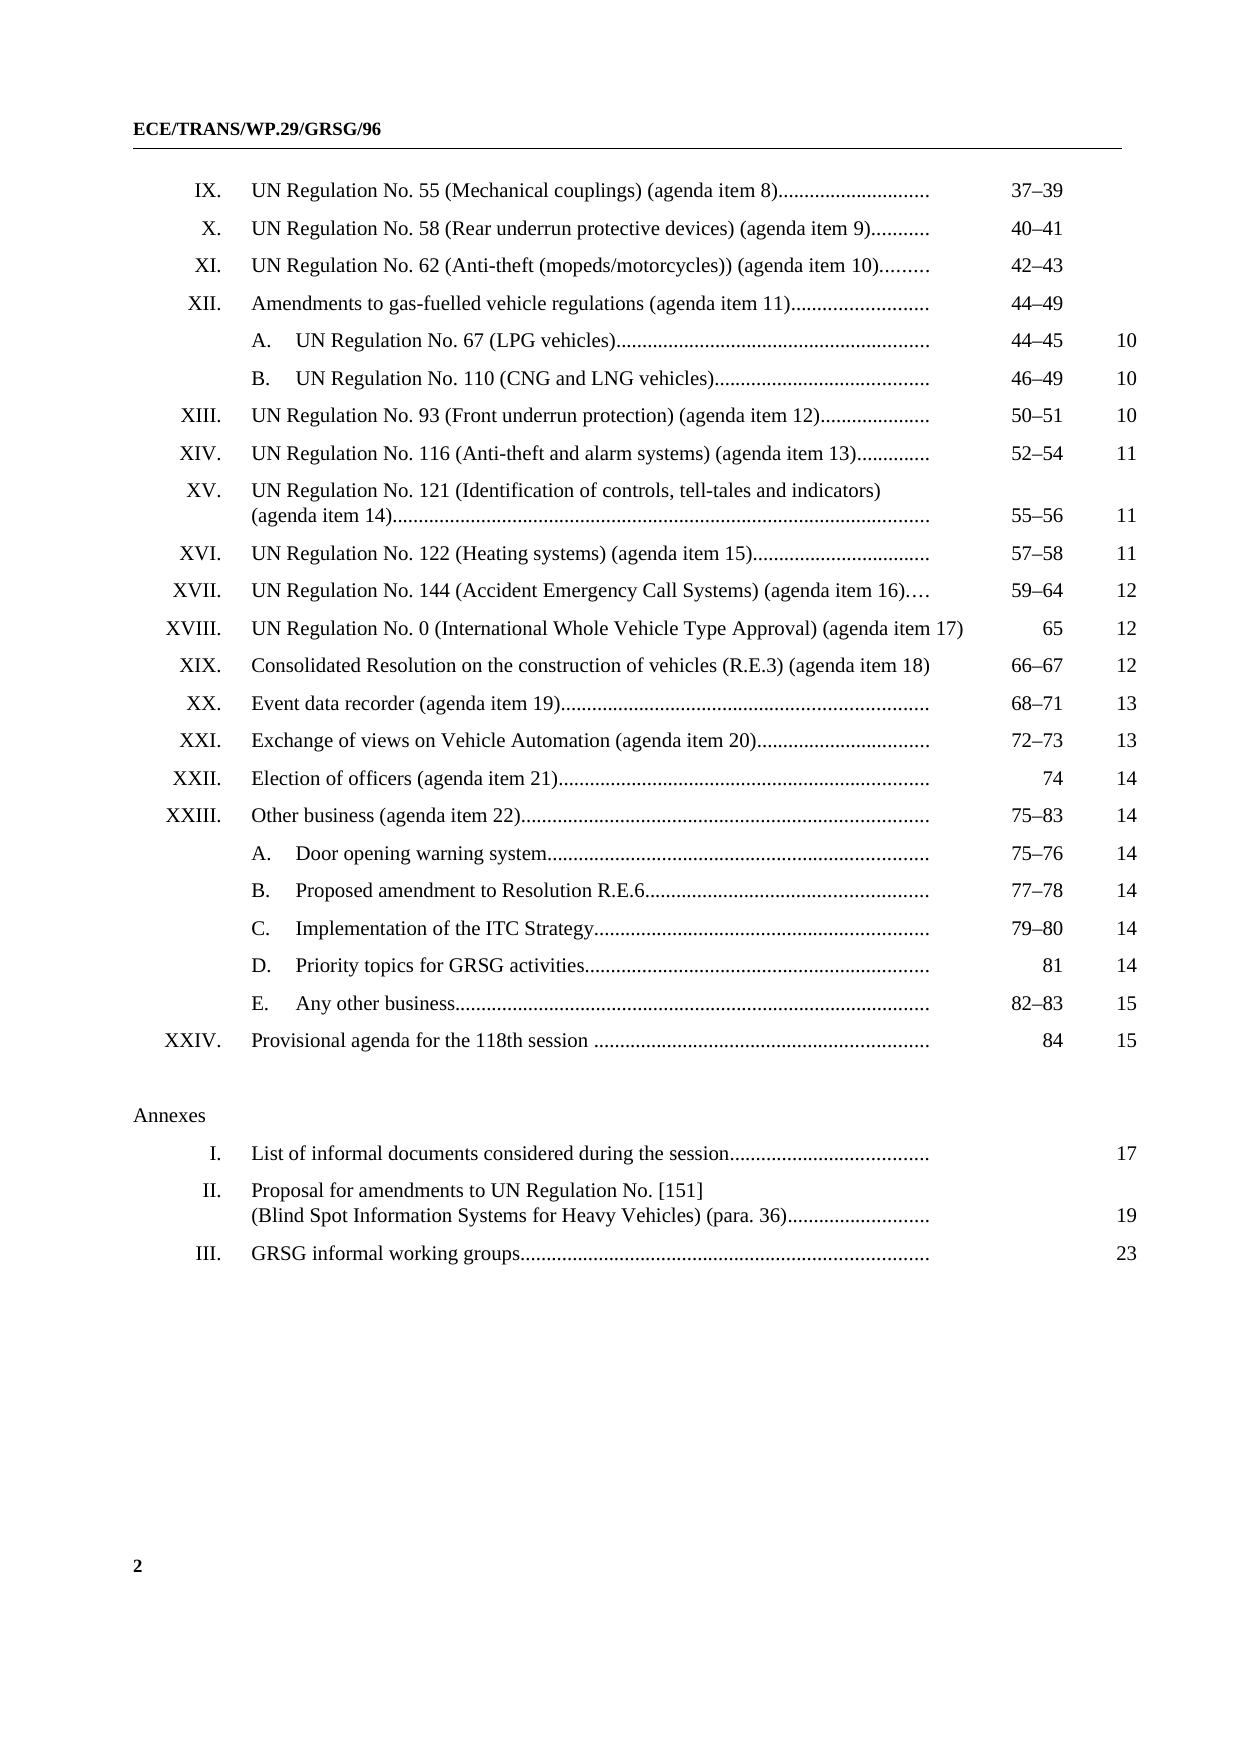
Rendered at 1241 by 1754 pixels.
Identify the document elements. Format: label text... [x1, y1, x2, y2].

text XVII. UN Regulation No. 144 (Accident Emergency Call Systems) (agenda item 16) 59–64 12 [133, 577, 1122, 602]
text XII. Amendments to gas-fuelled vehicle regulations (agenda item 11) 44–49 9 [133, 290, 1122, 315]
text I. List of informal documents considered during the session 17 [133, 1140, 1122, 1165]
text XXIV. Provisional agenda for the 118th session 84 15 [133, 1027, 1122, 1052]
text B. Proposed amendment to Resolution R.E.6 77–78 14 [133, 877, 1122, 902]
text Annexes [133, 1102, 1122, 1127]
text D. Priority topics for GRSG activities 81 14 [133, 952, 1122, 977]
text XXII. Election of officers (agenda item 21) 74 14 [133, 765, 1122, 790]
text II. Proposal for amendments to UN Regulation No. [151] (Blind Spot Information Systems for Heavy Vehicles) (para. 36) 19 [133, 1177, 1122, 1227]
text E. Any other business 82–83 15 [133, 990, 1122, 1015]
text XV. UN Regulation No. 121 (Identification of controls, tell-tales and indicators) (agenda item 14) 55–56 11 [133, 477, 1122, 527]
text IX. UN Regulation No. 55 (Mechanical couplings) (agenda item 8) 37–39 8 [133, 177, 1122, 202]
text XIV. UN Regulation No. 116 (Anti-theft and alarm systems) (agenda item 13) 52–54 11 [133, 440, 1122, 465]
text B. UN Regulation No. 110 (CNG and LNG vehicles) 46–49 10 [133, 365, 1122, 390]
text XX. Event data recorder (agenda item 19) 68–71 13 [133, 690, 1122, 715]
text XVI. UN Regulation No. 122 (Heating systems) (agenda item 15) 57–58 11 [133, 540, 1122, 565]
text A. Door opening warning system 75–76 14 [133, 840, 1122, 865]
text XIII. UN Regulation No. 93 (Front underrun protection) (agenda item 12) 50–51 10 [133, 402, 1122, 427]
text XIX. Consolidated Resolution on the construction of vehicles (R.E.3) (agenda item 18) 66–67 12 [133, 652, 1122, 677]
text XXIII. Other business (agenda item 22) 75–83 14 [133, 802, 1122, 827]
text C. Implementation of the ITC Strategy 79–80 14 [133, 915, 1122, 940]
text X. UN Regulation No. 58 (Rear underrun protective devices) (agenda item 9) 40–41 9 [133, 215, 1122, 240]
text III. GRSG informal working groups 23 [133, 1240, 1122, 1265]
text XI. UN Regulation No. 62 (Anti-theft (mopeds/motorcycles)) (agenda item 10) 42–43 9 [133, 252, 1122, 277]
text XVIII. UN Regulation No. 0 (International Whole Vehicle Type Approval) (agenda item 17) 65 12 [133, 615, 1122, 640]
text XXI. Exchange of views on Vehicle Automation (agenda item 20) 72–73 13 [133, 727, 1122, 752]
text A. UN Regulation No. 67 (LPG vehicles) 44–45 10 [133, 327, 1122, 352]
